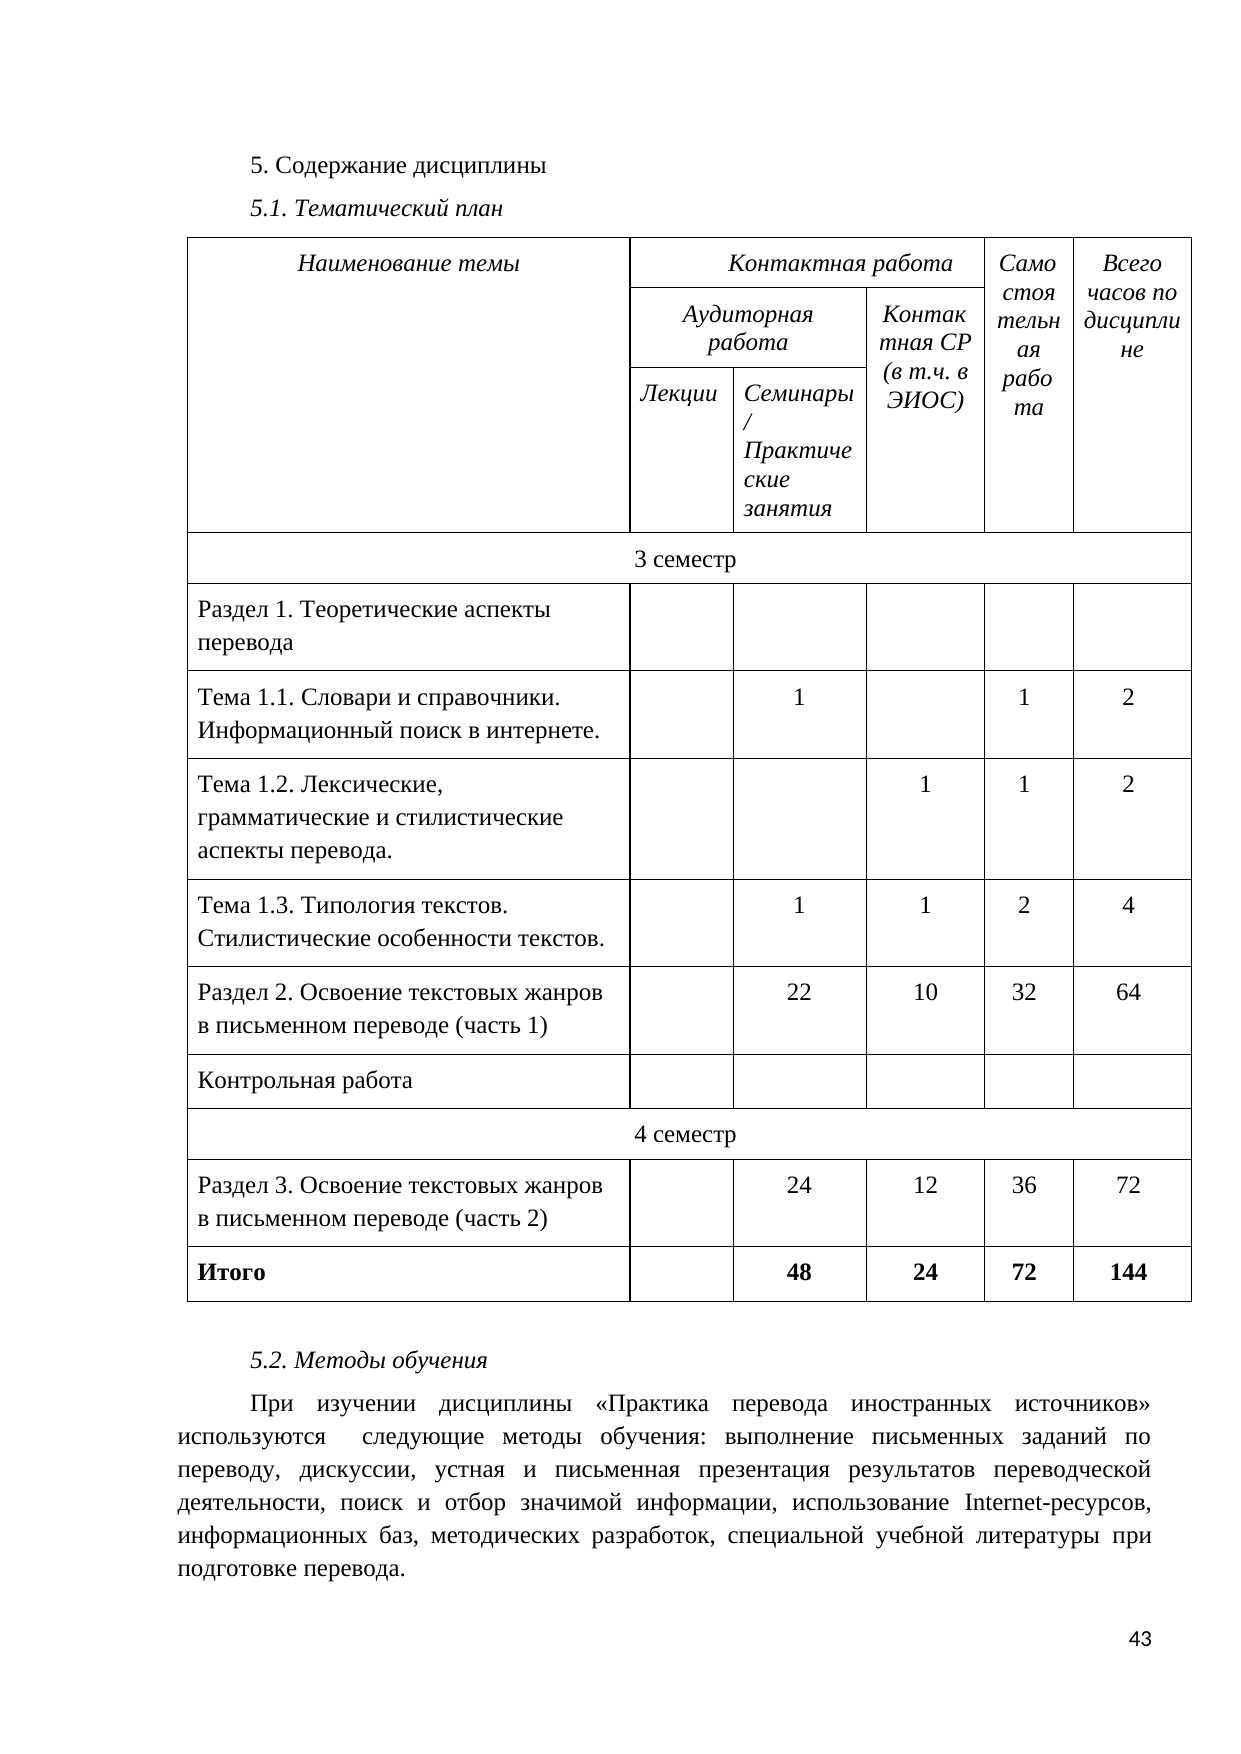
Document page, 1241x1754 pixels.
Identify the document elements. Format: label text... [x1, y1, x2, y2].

table_cell [631, 1055, 733, 1108]
table_cell 2 [1074, 671, 1191, 758]
table_cell 24 [867, 1247, 984, 1301]
table_header Всего часов по дисциплине [1074, 238, 1191, 532]
table_cell 1 [985, 759, 1073, 878]
table_cell 72 [1074, 1160, 1191, 1246]
table_cell Раздел 1. Теоретические аспекты перевода [188, 584, 629, 670]
table_cell [985, 584, 1073, 670]
table_cell [631, 880, 733, 966]
table_cell 22 [734, 967, 866, 1053]
table_cell [867, 1055, 984, 1108]
table_cell 144 [1074, 1247, 1191, 1301]
table_cell Контрольная работа [188, 1055, 629, 1108]
table_header Наименование темы [188, 238, 629, 532]
table_cell [1074, 1055, 1191, 1108]
table_cell Контактная СР (в т.ч. в ЭИОС) [867, 288, 984, 532]
table_cell 24 [734, 1160, 866, 1246]
table_cell [985, 1055, 1073, 1108]
table_cell 4 [1074, 880, 1191, 966]
table_cell Аудиторная работа [631, 288, 866, 367]
table_cell [631, 671, 733, 758]
table_cell Итого [188, 1247, 629, 1301]
table_cell Тема 1.3. Типология текстов. Стилистические особенности текстов. [188, 880, 629, 966]
table_cell Раздел 2. Освоение текстовых жанров в письменном переводе (часть 1) [188, 967, 629, 1053]
table_cell Семинары / Практические занятия [734, 368, 866, 532]
table_cell 2 [985, 880, 1073, 966]
table_cell Лекции [631, 368, 733, 532]
table_cell 36 [985, 1160, 1073, 1246]
table_cell [1074, 584, 1191, 670]
table_cell 10 [867, 967, 984, 1053]
table_cell [734, 584, 866, 670]
table_cell [867, 584, 984, 670]
table_cell 12 [867, 1160, 984, 1246]
table_cell 2 [1074, 759, 1191, 878]
table_cell 1 [734, 671, 866, 758]
table_cell 48 [734, 1247, 866, 1301]
table_cell [734, 759, 866, 878]
table_cell 1 [985, 671, 1073, 758]
table_cell 4 семестр [188, 1109, 1191, 1158]
table_cell [631, 759, 733, 878]
table_cell 72 [985, 1247, 1073, 1301]
table_cell Тема 1.1. Словари и справочники. Информационный поиск в интернете. [188, 671, 629, 758]
table_cell 32 [985, 967, 1073, 1053]
table_cell 64 [1074, 967, 1191, 1053]
table_cell 1 [734, 880, 866, 966]
text 5. Содержание дисциплины [177, 150, 1152, 179]
table_cell [734, 1055, 866, 1108]
table_cell [631, 967, 733, 1053]
table_cell Раздел 3. Освоение текстовых жанров в письменном переводе (часть 2) [188, 1160, 629, 1246]
table_cell 1 [867, 759, 984, 878]
text При изучении дисциплины «Практика перевода иностранных источников» используются следующие методы обучения: выполнение письменных заданий по переводу, дискуссии, устная и письменная презентация результатов переводческой деятельности, поиск и отбор значимой информации, использование Internet-ресурсов, информационных баз, методических разработок, специальной учебной литературы при подготовке перевода. [177, 1388, 1152, 1582]
table_header Самостоятельная работа [985, 238, 1073, 532]
table_cell [867, 671, 984, 758]
table_cell [631, 1160, 733, 1246]
table_cell [631, 584, 733, 670]
table_header Контактная работа [631, 238, 984, 287]
table_cell 3 семестр [188, 533, 1191, 583]
text 5.1. Тематический план [177, 193, 1152, 222]
table_cell [631, 1247, 733, 1301]
table_cell 1 [867, 880, 984, 966]
text 5.2. Методы обучения [177, 1345, 1152, 1373]
table_cell Тема 1.2. Лексические, грамматические и стилистические аспекты перевода. [188, 759, 629, 878]
